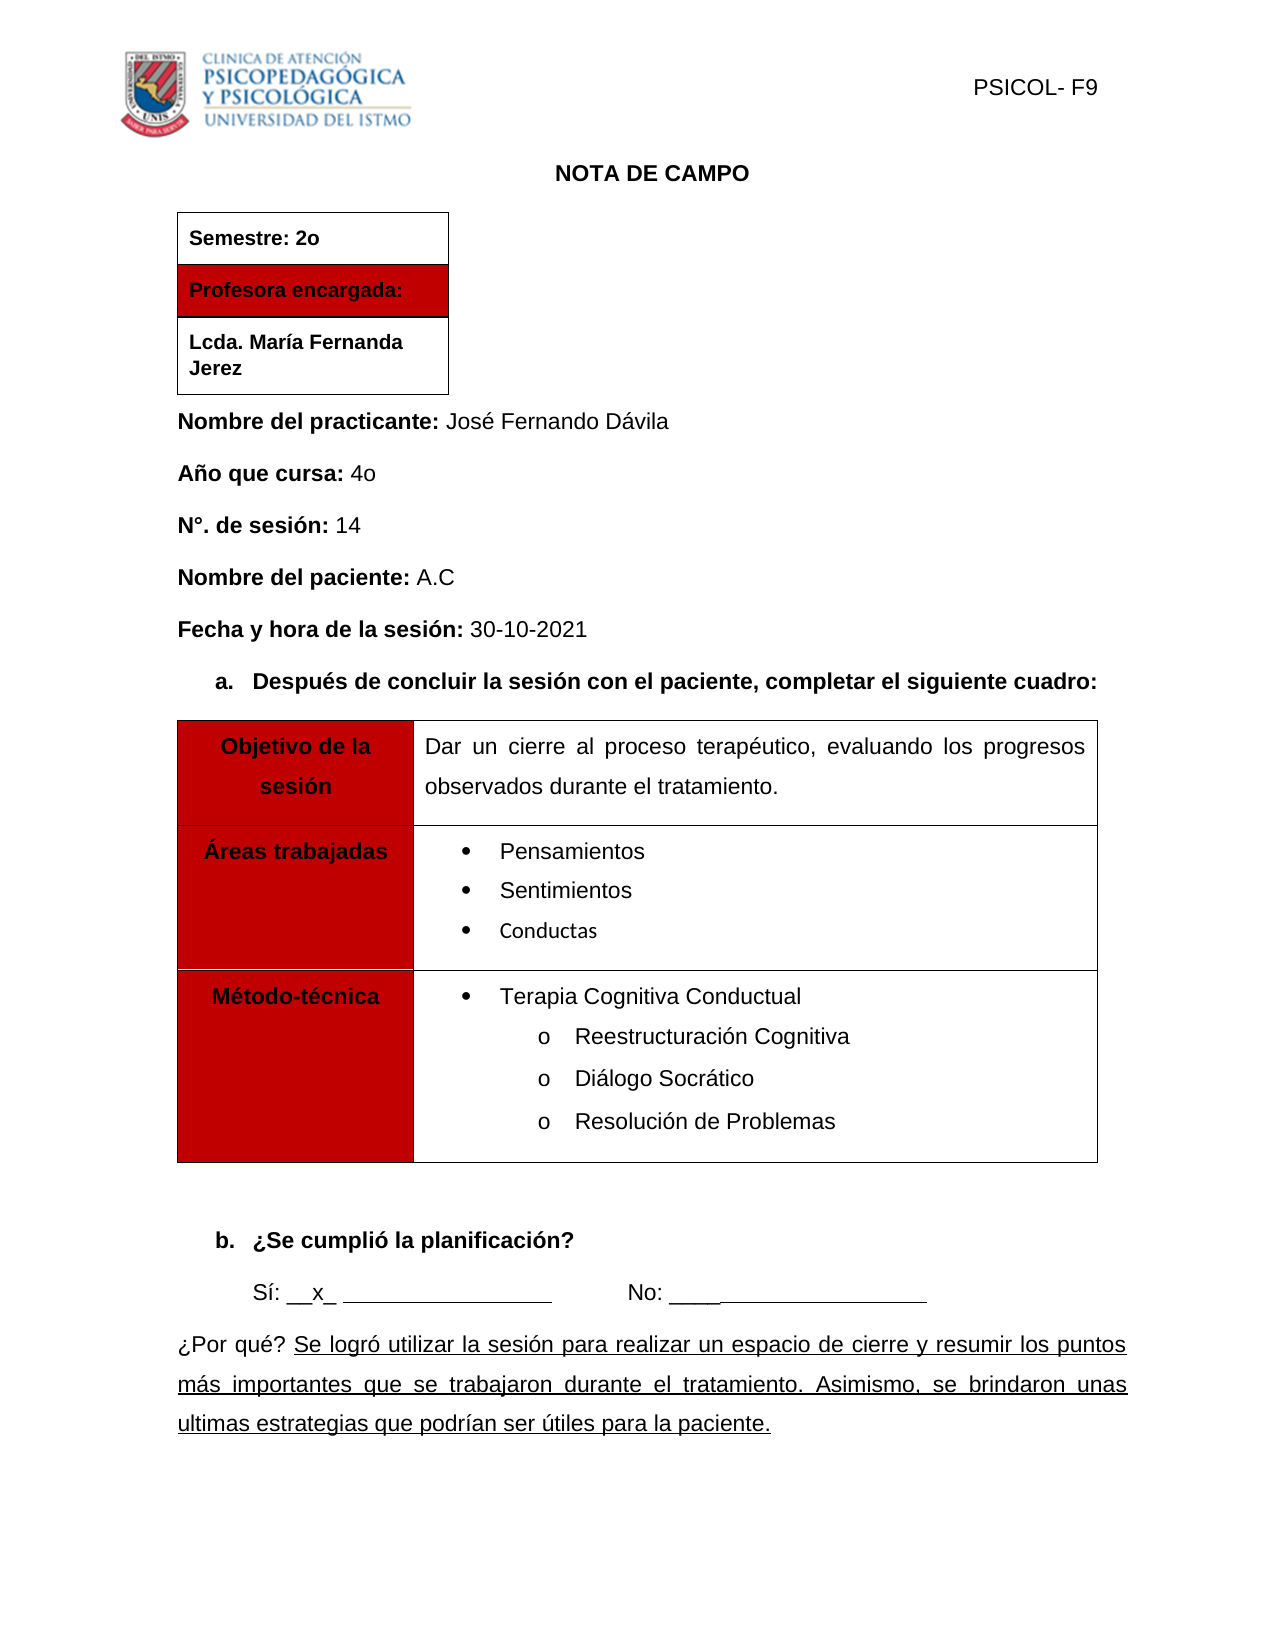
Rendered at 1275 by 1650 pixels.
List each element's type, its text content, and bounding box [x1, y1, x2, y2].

table_cell Terapia Cognitiva Conductual Reestructuración Cognitiva Diálogo Socrático Resolución de Problemas [414, 971, 1097, 1162]
text NOTA DE CAMPO [177, 160, 1127, 187]
table_header Semestre: 2o [178, 213, 448, 264]
text ¿Por qué? Se logró utilizar la sesión para realizar un espacio de cierre y resumir los puntos más importantes que se trabajaron durante el tratamiento. Asimismo, se brindaron unas ultimas estrategias que podrían ser útiles para la paciente. [177, 1331, 1127, 1393]
table_cell Método-técnica [178, 971, 413, 1162]
text N°. de sesión: 14 [177, 512, 1127, 538]
text Año que cursa: 4o [177, 460, 1127, 486]
table_header Dar un cierre al proceso terapéutico, evaluando los progresos observados durante el tratamiento. [414, 721, 1097, 825]
text Nombre del paciente: A.C [177, 564, 1127, 590]
table_cell Áreas trabajadas [178, 826, 413, 969]
text Sí: __x_ No: ____ [252, 1279, 1127, 1305]
picture [65, 20, 437, 148]
table_cell Profesora encargada: [178, 265, 448, 316]
text ¿Por qué? Se logró utilizar la sesión para realizar un espacio de cierre y resumir los puntos más importantes que se trabajaron durante el tratamiento. Asimismo, se brindaron unas ultimas estrategias que podrían ser útiles para la paciente. [177, 1394, 1127, 1436]
list ¿Se cumplió la planificación? [215, 1227, 1127, 1253]
table_cell Pensamientos Sentimientos Conductas [414, 826, 1097, 969]
list Después de concluir la sesión con el paciente, completar el siguiente cuadro: [215, 668, 1127, 694]
table_header Objetivo de la sesión [178, 721, 413, 825]
table_cell Lcda. María Fernanda Jerez [178, 318, 448, 394]
text Fecha y hora de la sesión: 30-10-2021 [177, 616, 1127, 642]
text Nombre del practicante: José Fernando Dávila [177, 408, 1127, 434]
